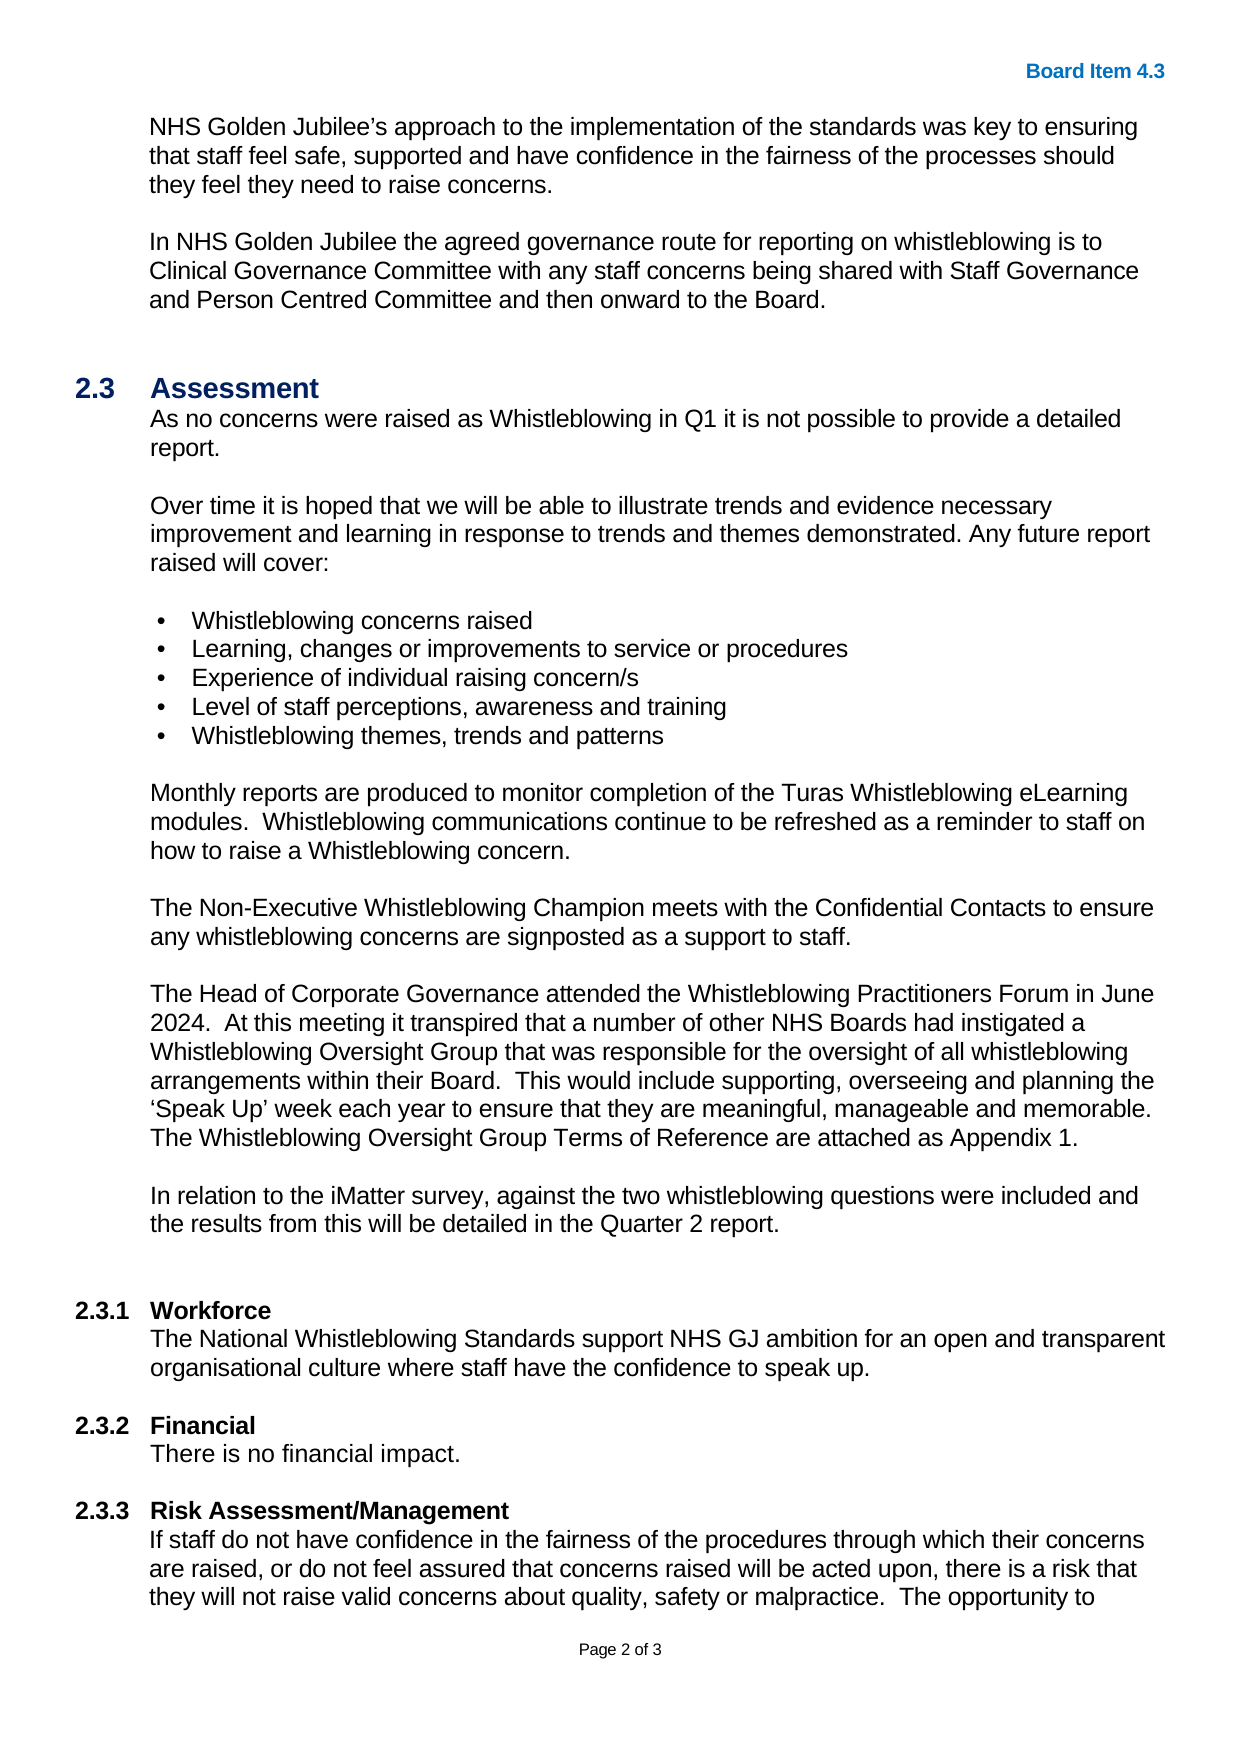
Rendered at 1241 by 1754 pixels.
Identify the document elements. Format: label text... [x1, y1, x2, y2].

text In NHS Golden Jubilee the agreed governance route for reporting on whistleblowing is to Clinical Governance Committee with any staff concerns being shared with Staff Governance and Person Centred Committee and then onward to the Board. [149, 227, 1165, 313]
text • Experience of individual raising concern/s [150, 663, 1165, 692]
text The Non-Executive Whistleblowing Champion meets with the Confidential Contacts to ensure any whistleblowing concerns are signposted as a support to staff. [150, 893, 1165, 951]
text • Whistleblowing themes, trends and patterns [150, 721, 1165, 749]
text The Head of Corporate Governance attended the Whistleblowing Practitioners Forum in June 2024. At this meeting it transpired that a number of other NHS Boards had instigated a Whistleblowing Oversight Group that was responsible for the oversight of all whistleblowing arrangements within their Board. This would include supporting, overseeing and planning the ‘Speak Up’ week each year to ensure that they are meaningful, manageable and memorable. The Whistleblowing Oversight Group Terms of Reference are attached as Appendix 1. [150, 979, 1165, 1152]
text Monthly reports are produced to monitor completion of the Turas Whistleblowing eLearning modules. Whistleblowing communications continue to be refreshed as a reminder to staff on how to raise a Whistleblowing concern. [150, 778, 1165, 864]
text In relation to the iMatter survey, against the two whistleblowing questions were included and the results from this will be detailed in the Quarter 2 report. [150, 1181, 1165, 1238]
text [149, 1525, 1165, 1611]
subtitle 2.3 Assessment [75, 371, 1165, 404]
list There is no financial impact. [149, 1439, 1165, 1468]
subtitle 2.3.3 Risk Assessment/Management [75, 1496, 1165, 1525]
text • Whistleblowing concerns raised [150, 606, 1165, 634]
subtitle 2.3.2 Financial [75, 1411, 1165, 1439]
text NHS Golden Jubilee’s approach to the implementation of the standards was key to ensuring that staff feel safe, supported and have confidence in the fairness of the processes should they feel they need to raise concerns. [149, 112, 1165, 198]
subtitle 2.3.1 Workforce [75, 1296, 1165, 1324]
text Over time it is hoped that we will be able to illustrate trends and evidence necessary improvement and learning in response to trends and themes demonstrated. Any future report raised will cover: [150, 491, 1165, 577]
text As no concerns were raised as Whistleblowing in Q1 it is not possible to provide a detailed report. [150, 404, 1165, 462]
text • Level of staff perceptions, awareness and training [150, 692, 1165, 721]
text • Learning, changes or improvements to service or procedures [150, 634, 1165, 663]
text The National Whistleblowing Standards support NHS GJ ambition for an open and transparent organisational culture where staff have the confidence to speak up. [150, 1324, 1165, 1382]
